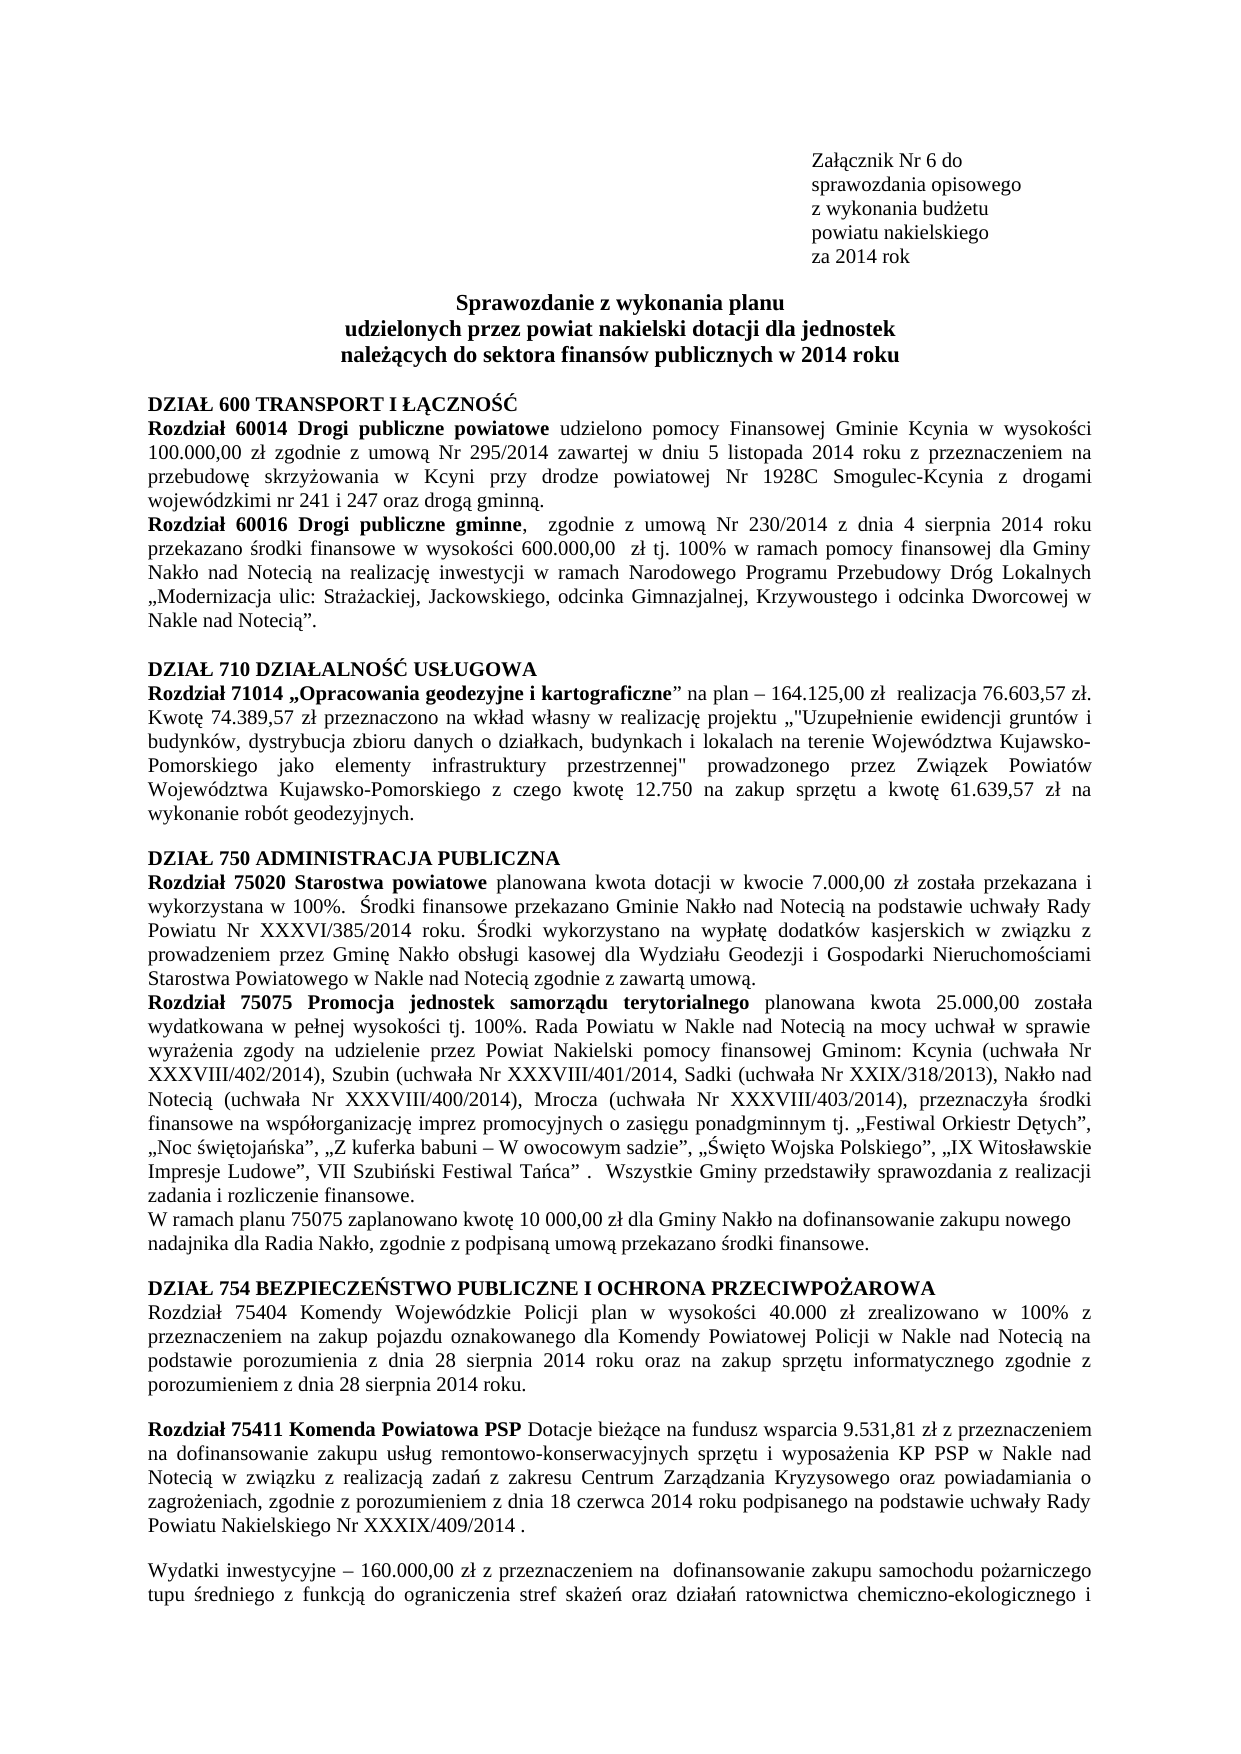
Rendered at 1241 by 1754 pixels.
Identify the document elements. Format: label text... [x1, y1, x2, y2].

text Załącznik Nr 6 do sprawozdania opisowego z wykonania budżetu powiatu nakielskiego za 2014 rok [811, 148, 1093, 268]
text Rozdział 60014 Drogi publiczne powiatowe udzielono pomocy Finansowej Gminie Kcynia w wysokości 100.000,00 zł zgodnie z umową Nr 295/2014 zawartej w dniu 5 listopada 2014 roku z przeznaczeniem na przebudowę skrzyżowania w Kcyni przy drodze powiatowej Nr 1928C Smogulec-Kcynia z drogami wojewódzkimi nr 241 i 247 oraz drogą gminną. [148, 416, 1093, 512]
text Rozdział 75075 Promocja jednostek samorządu terytorialnego planowana kwota 25.000,00 została wydatkowana w pełnej wysokości tj. 100%. Rada Powiatu w Nakle nad Notecią na mocy uchwał w sprawie wyrażenia zgody na udzielenie przez Powiat Nakielski pomocy finansowej Gminom: Kcynia (uchwała Nr XXXVIII/402/2014), Szubin (uchwała Nr XXXVIII/401/2014, Sadki (uchwała Nr XXIX/318/2013), Nakło nad Notecią (uchwała Nr XXXVIII/400/2014), Mrocza (uchwała Nr XXXVIII/403/2014), przeznaczyła środki finansowe na współorganizację imprez promocyjnych o zasięgu ponadgminnym tj. „Festiwal Orkiestr Dętych”, „Noc świętojańska”, „Z kuferka babuni – W owocowym sadzie”, „Święto Wojska Polskiego”, „IX Witosławskie Impresje Ludowe”, VII Szubiński Festiwal Tańca” . Wszystkie Gminy przedstawiły sprawozdania z realizacji zadania i rozliczenie finansowe. [148, 990, 1093, 1207]
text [148, 1558, 1093, 1606]
text Rozdział 71014 „Opracowania geodezyjne i kartograficzne” na plan – 164.125,00 zł realizacja 76.603,57 zł. Kwotę 74.389,57 zł przeznaczono na wkład własny w realizację projektu „"Uzupełnienie ewidencji gruntów i budynków, dystrybucja zbioru danych o działkach, budynkach i lokalach na terenie Województwa Kujawsko-Pomorskiego jako elementy infrastruktury przestrzennej" prowadzonego przez Związek Powiatów Województwa Kujawsko-Pomorskiego z czego kwotę 12.750 na zakup sprzętu a kwotę 61.639,57 zł na wykonanie robót geodezyjnych. [148, 681, 1093, 825]
text W ramach planu 75075 zaplanowano kwotę 10 000,00 zł dla Gminy Nakło na dofinansowanie zakupu nowego nadajnika dla Radia Nakło, zgodnie z podpisaną umową przekazano środki finansowe. [148, 1207, 1093, 1255]
text DZIAŁ 710 DZIAŁALNOŚĆ USŁUGOWA [148, 657, 1093, 681]
text udzielonych przez powiat nakielski dotacji dla jednostek [148, 315, 1093, 341]
text Sprawozdanie z wykonania planu [148, 289, 1093, 315]
text DZIAŁ 750 ADMINISTRACJA PUBLICZNA [148, 846, 1093, 870]
text DZIAŁ 600 TRANSPORT I ŁĄCZNOŚĆ [148, 392, 1093, 416]
text DZIAŁ 754 BEZPIECZEŃSTWO PUBLICZNE I OCHRONA PRZECIWPOŻAROWA [148, 1276, 1093, 1300]
text Rozdział 75404 Komendy Wojewódzkie Policji plan w wysokości 40.000 zł zrealizowano w 100% z przeznaczeniem na zakup pojazdu oznakowanego dla Komendy Powiatowej Policji w Nakle nad Notecią na podstawie porozumienia z dnia 28 sierpnia 2014 roku oraz na zakup sprzętu informatycznego zgodnie z porozumieniem z dnia 28 sierpnia 2014 roku. [148, 1300, 1093, 1396]
text Rozdział 75411 Komenda Powiatowa PSP Dotacje bieżące na fundusz wsparcia 9.531,81 zł z przeznaczeniem na dofinansowanie zakupu usług remontowo-konserwacyjnych sprzętu i wyposażenia KP PSP w Nakle nad Notecią w związku z realizacją zadań z zakresu Centrum Zarządzania Kryzysowego oraz powiadamiania o zagrożeniach, zgodnie z porozumieniem z dnia 18 czerwca 2014 roku podpisanego na podstawie uchwały Rady Powiatu Nakielskiego Nr XXXIX/409/2014 . [148, 1417, 1093, 1537]
text Rozdział 60016 Drogi publiczne gminne, zgodnie z umową Nr 230/2014 z dnia 4 sierpnia 2014 roku przekazano środki finansowe w wysokości 600.000,00 zł tj. 100% w ramach pomocy finansowej dla Gminy Nakło nad Notecią na realizację inwestycji w ramach Narodowego Programu Przebudowy Dróg Lokalnych „Modernizacja ulic: Strażackiej, Jackowskiego, odcinka Gimnazjalnej, Krzywoustego i odcinka Dworcowej w Nakle nad Notecią”. [148, 512, 1093, 632]
text należących do sektora finansów publicznych w 2014 roku [148, 341, 1093, 368]
text Rozdział 75020 Starostwa powiatowe planowana kwota dotacji w kwocie 7.000,00 zł została przekazana i wykorzystana w 100%. Środki finansowe przekazano Gminie Nakło nad Notecią na podstawie uchwały Rady Powiatu Nr XXXVI/385/2014 roku. Środki wykorzystano na wypłatę dodatków kasjerskich w związku z prowadzeniem przez Gminę Nakło obsługi kasowej dla Wydziału Geodezji i Gospodarki Nieruchomościami Starostwa Powiatowego w Nakle nad Notecią zgodnie z zawartą umową. [148, 870, 1093, 990]
